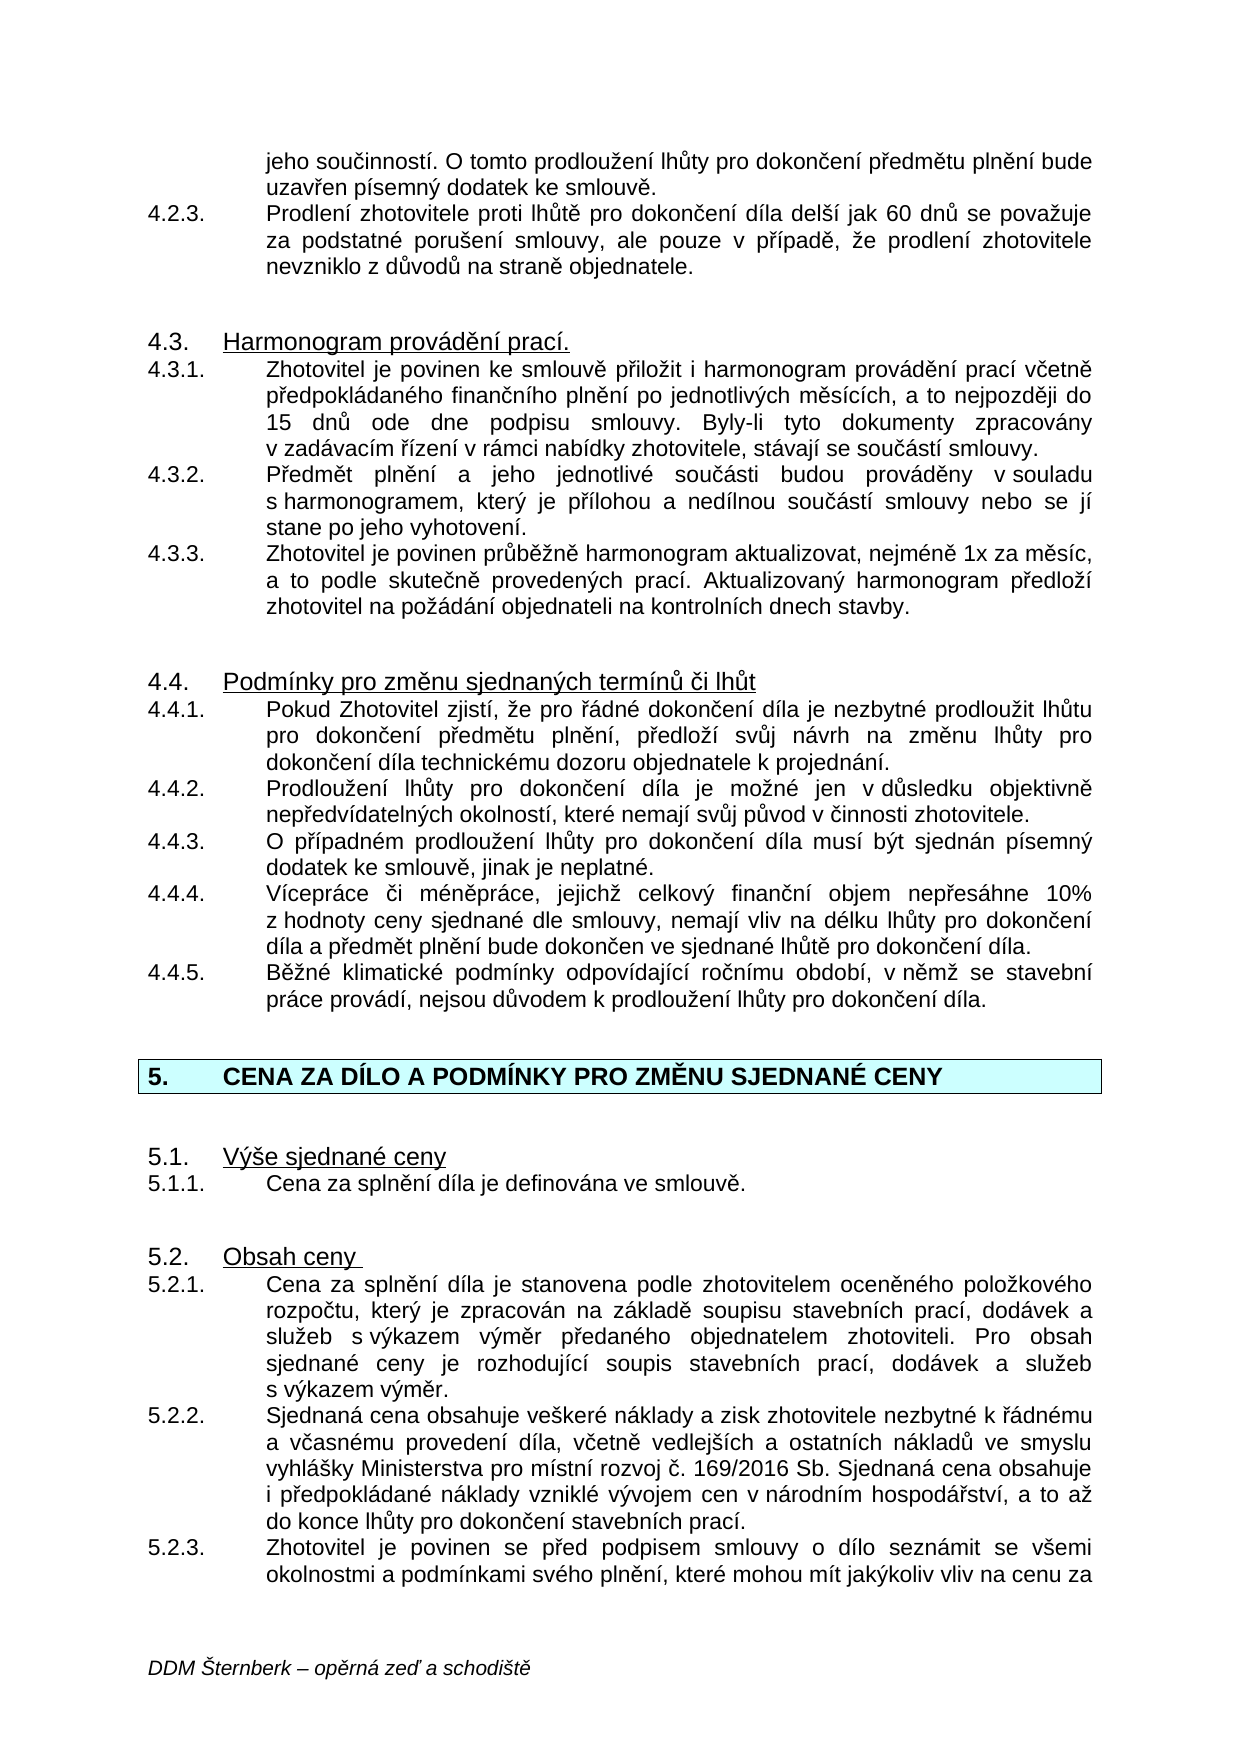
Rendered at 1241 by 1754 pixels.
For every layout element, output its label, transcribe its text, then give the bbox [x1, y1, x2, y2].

list Běžné klimatické podmínky odpovídající ročnímu období, v němž se stavební práce provádí, nejsou důvodem k prodloužení lhůty pro dokončení díla. [148, 959, 1093, 1012]
list Prodloužení lhůty pro dokončení díla je možné jen v důsledku objektivně nepředvídatelných okolností, které nemají svůj původ v činnosti zhotovitele. [148, 775, 1093, 828]
list Cena za splnění díla je stanovena podle zhotovitelem oceněného položkového rozpočtu, který je zpracován na základě soupisu stavebních prací, dodávek a služeb s výkazem výměr předaného objednatelem zhotoviteli. Pro obsah sjednané ceny je rozhodující soupis stavebních prací, dodávek a služeb s výkazem výměr. [148, 1271, 1093, 1402]
list Cena za dílo a podmínky pro změnu sjednané ceny [139, 1060, 1101, 1093]
list Cena za splnění díla je definována ve smlouvě. [148, 1170, 1093, 1197]
list Sjednaná cena obsahuje veškeré náklady a zisk zhotovitele nezbytné k řádnému a včasnému provedení díla, včetně vedlejších a ostatních nákladů ve smyslu vyhlášky Ministerstva pro místní rozvoj č. 169/2016 Sb. Sjednaná cena obsahuje i předpokládané náklady vzniklé vývojem cen v národním hospodářství, a to až do konce lhůty pro dokončení stavebních prací. [148, 1402, 1093, 1534]
list Podmínky pro změnu sjednaných termínů či lhůt [148, 667, 1093, 696]
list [148, 1534, 1093, 1587]
list Vícepráce či méněpráce, jejichž celkový finanční objem nepřesáhne 10% z hodnoty ceny sjednané dle smlouvy, nemají vliv na délku lhůty pro dokončení díla a předmět plnění bude dokončen ve sjednané lhůtě pro dokončení díla. [148, 880, 1093, 959]
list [148, 148, 1093, 200]
list Prodlení zhotovitele proti lhůtě pro dokončení díla delší jak 60 dnů se považuje za podstatné porušení smlouvy, ale pouze v případě, že prodlení zhotovitele nevzniklo z důvodů na straně objednatele. [148, 200, 1093, 279]
list Pokud Zhotovitel zjistí, že pro řádné dokončení díla je nezbytné prodloužit lhůtu pro dokončení předmětu plnění, předloží svůj návrh na změnu lhůty pro dokončení díla technickému dozoru objednatele k projednání. [148, 696, 1093, 775]
list Předmět plnění a jeho jednotlivé součásti budou prováděny v souladu s harmonogramem, který je přílohou a nedílnou součástí smlouvy nebo se jí stane po jeho vyhotovení. [148, 461, 1093, 540]
list O případném prodloužení lhůty pro dokončení díla musí být sjednán písemný dodatek ke smlouvě, jinak je neplatné. [148, 828, 1093, 880]
list Obsah ceny [148, 1242, 1093, 1271]
list Zhotovitel je povinen ke smlouvě přiložit i harmonogram provádění prací včetně předpokládaného finančního plnění po jednotlivých měsících, a to nejpozději do 15 dnů ode dne podpisu smlouvy. Byly-li tyto dokumenty zpracovány v zadávacím řízení v rámci nabídky zhotovitele, stávají se součástí smlouvy. [148, 356, 1093, 461]
list Harmonogram provádění prací. [148, 327, 1093, 356]
list Zhotovitel je povinen průběžně harmonogram aktualizovat, nejméně 1x za měsíc, a to podle skutečně provedených prací. Aktualizovaný harmonogram předloží zhotovitel na požádání objednateli na kontrolních dnech stavby. [148, 540, 1093, 619]
list Výše sjednané ceny [148, 1142, 1093, 1170]
